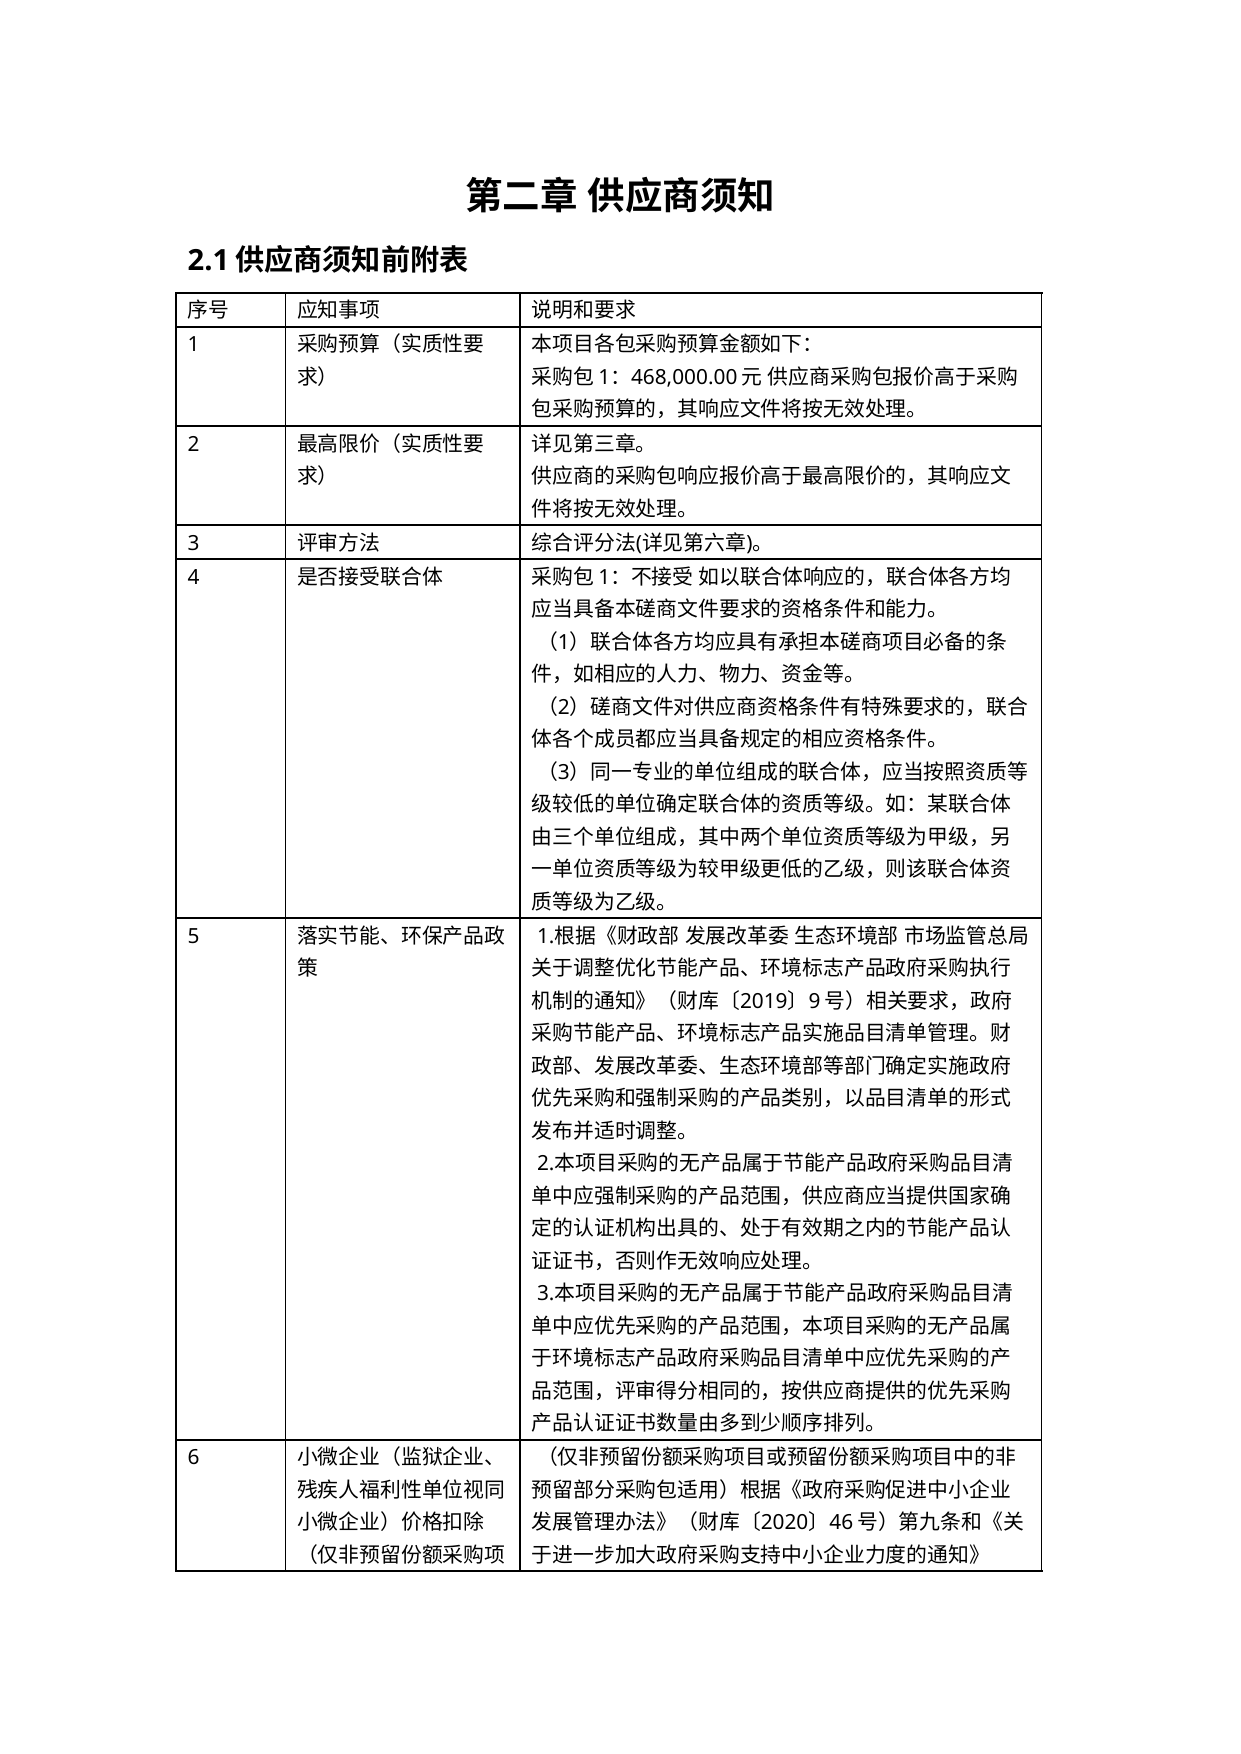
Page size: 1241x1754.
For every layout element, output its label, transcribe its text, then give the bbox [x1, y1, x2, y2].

text 2.1供应商须知前附表 [187, 227, 1053, 292]
table_cell 最高限价（实质性要求） [286, 427, 519, 524]
table_cell 采购预算（实质性要求） [286, 328, 519, 425]
table_cell 4 [177, 560, 285, 917]
table_header 序号 [177, 294, 285, 326]
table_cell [521, 1441, 1041, 1570]
table_header 应知事项 [286, 294, 519, 326]
table_cell 5 [177, 919, 285, 1439]
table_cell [286, 1441, 519, 1570]
table_cell 1 [177, 328, 285, 425]
table_cell 评审方法 [286, 526, 519, 558]
table_cell 落实节能、环保产品政策 [286, 919, 519, 1439]
table_cell 综合评分法(详见第六章)。 [521, 526, 1041, 558]
table_cell 1.根据《财政部 发展改革委 生态环境部 市场监管总局关于调整优化节能产品、环境标志产品政府采购执行机制的通知》（财库〔2019〕9号）相关要求，政府采购节能产品、环境标志产品实施品目清单管理。财政部、发展改革委、生态环境部等部门确定实施政府优先采购和强制采购的产品类别，以品目清单的形式发布并适时调整。 2.本项目采购的无产品属于节能产品政府采购品目清单中应强制采购的产品范围，供应商应当提供国家确定的认证机构出具的、处于有效期之内的节能产品认证证书，否则作无效响应处理。 3.本项目采购的无产品属于节能产品政府采购品目清单中应优先采购的产品范围，本项目采购的无产品属于环境标志产品政府采购品目清单中应优先采购的产品范围，评审得分相同的，按供应商提供的优先采购产品认证证书数量由多到少顺序排列。 [521, 919, 1041, 1439]
table_cell 详见第三章。 供应商的采购包响应报价高于最高限价的，其响应文件将按无效处理。 [521, 427, 1041, 524]
table_cell 采购包1：不接受 如以联合体响应的，联合体各方均应当具备本磋商文件要求的资格条件和能力。 （1）联合体各方均应具有承担本磋商项目必备的条件，如相应的人力、物力、资金等。 （2）磋商文件对供应商资格条件有特殊要求的，联合体各个成员都应当具备规定的相应资格条件。 （3）同一专业的单位组成的联合体，应当按照资质等级较低的单位确定联合体的资质等级。如：某联合体由三个单位组成，其中两个单位资质等级为甲级，另一单位资质等级为较甲级更低的乙级，则该联合体资质等级为乙级。 [521, 560, 1041, 917]
table_header 说明和要求 [521, 294, 1041, 326]
text 第二章 供应商须知 [187, 162, 1053, 227]
table_cell 6 [177, 1441, 285, 1570]
table_cell 本项目各包采购预算金额如下： 采购包1：468,000.00元 供应商采购包报价高于采购包采购预算的，其响应文件将按无效处理。 [521, 328, 1041, 425]
table_cell 2 [177, 427, 285, 524]
table_cell 3 [177, 526, 285, 558]
table_cell 是否接受联合体 [286, 560, 519, 917]
